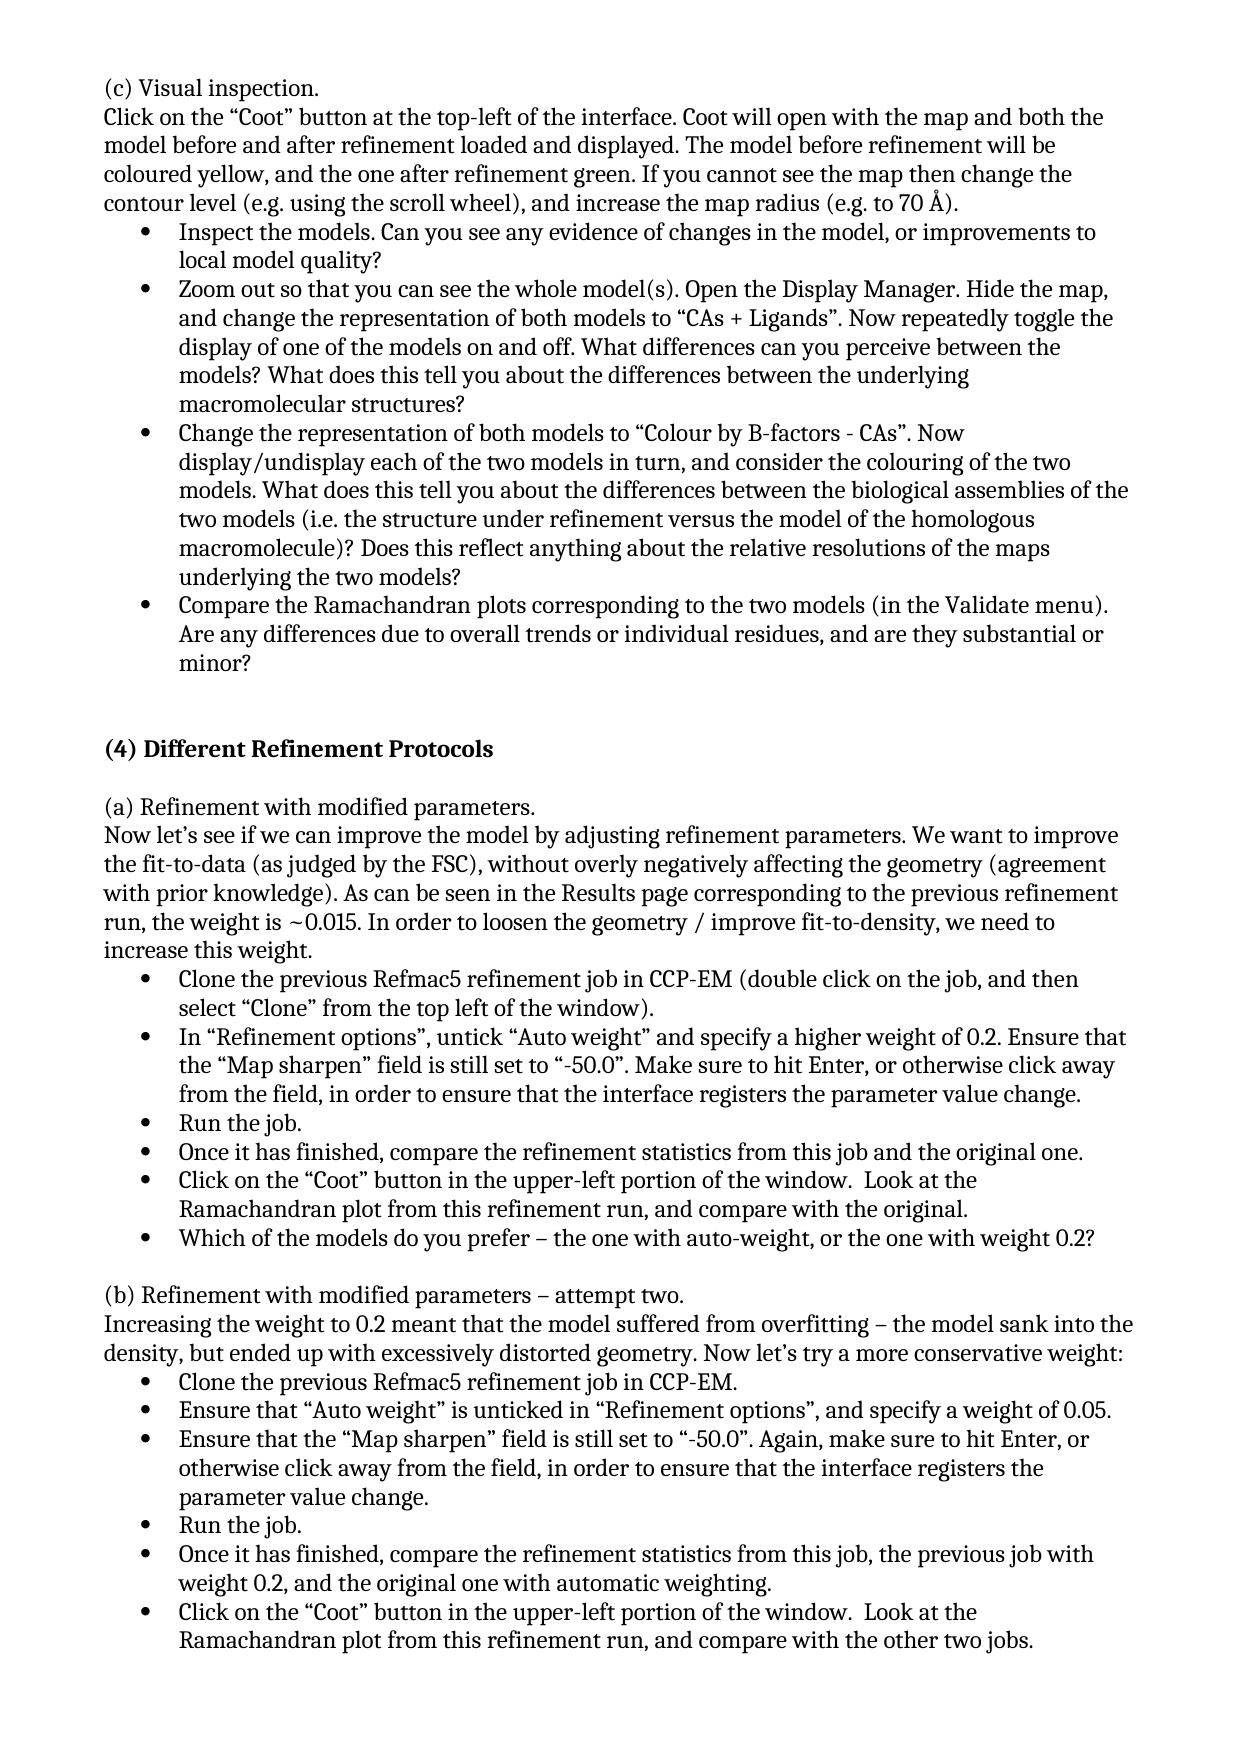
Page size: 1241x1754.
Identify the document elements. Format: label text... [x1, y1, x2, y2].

text Increasing the weight to 0.2 meant that the model suffered from overfitting – the model sank into the density, but ended up with excessively distorted geometry. Now let’s try a more conservative weight: [103, 1310, 1138, 1368]
list Zoom out so that you can see the whole model(s). Open the Display Manager. Hide the map, and change the representation of both models to “CAs + Ligands”. Now repeatedly toggle the display of one of the models on and off. What differences can you perceive between the models? What does this tell you about the differences between the underlying macromolecular structures? [141, 275, 1138, 419]
list Compare the Ramachandran plots corresponding to the two models (in the Validate menu). Are any differences due to overall trends or individual residues, and are they substantial or minor? [141, 591, 1138, 678]
list Clone the previous Refmac5 refinement job in CCP-EM (double click on the job, and then select “Clone” from the top left of the window). [141, 965, 1138, 1023]
list Once it has finished, compare the refinement statistics from this job, the previous job with weight 0.2, and the original one with automatic weighting. [141, 1540, 1138, 1598]
text Now let’s see if we can improve the model by adjusting refinement parameters. We want to improve the fit-to-data (as judged by the FSC), without overly negatively affecting the geometry (agreement with prior knowledge). As can be seen in the Results page corresponding to the previous refinement run, the weight is ~0.015. In order to loosen the geometry / improve fit-to-density, we need to increase this weight. [103, 821, 1138, 965]
list Which of the models do you prefer – the one with auto-weight, or the one with weight 0.2? [141, 1224, 1138, 1253]
list Run the job. [141, 1511, 1138, 1540]
list In “Refinement options”, untick “Auto weight” and specify a higher weight of 0.2. Ensure that the “Map sharpen” field is still set to “-50.0”. Make sure to hit Enter, or otherwise click away from the field, in order to ensure that the interface registers the parameter value change. [141, 1023, 1138, 1109]
text (b) Refinement with modified parameters – attempt two. [103, 1281, 1138, 1310]
list Clone the previous Refmac5 refinement job in CCP-EM. [141, 1368, 1138, 1396]
list Ensure that the “Map sharpen” field is still set to “-50.0”. Again, make sure to hit Enter, or otherwise click away from the field, in order to ensure that the interface registers the parameter value change. [141, 1425, 1138, 1511]
list Once it has finished, compare the refinement statistics from this job and the original one. [141, 1138, 1138, 1166]
list Ensure that “Auto weight” is unticked in “Refinement options”, and specify a weight of 0.05. [141, 1396, 1138, 1425]
list Inspect the models. Can you see any evidence of changes in the model, or improvements to local model quality? [141, 218, 1138, 275]
list Run the job. [141, 1109, 1138, 1138]
list Click on the “Coot” button in the upper-left portion of the window. Look at the Ramachandran plot from this refinement run, and compare with the original. [141, 1166, 1138, 1224]
list Click on the “Coot” button in the upper-left portion of the window. Look at the Ramachandran plot from this refinement run, and compare with the other two jobs. [141, 1598, 1138, 1655]
text (a) Refinement with modified parameters. [103, 793, 1138, 821]
text (c) Visual inspection. [103, 74, 1138, 103]
text Click on the “Coot” button at the top-left of the interface. Coot will open with the map and both the model before and after refinement loaded and displayed. The model before refinement will be coloured yellow, and the one after refinement green. If you cannot see the map then change the contour level (e.g. using the scroll wheel), and increase the map radius (e.g. to 70 Å). [103, 103, 1138, 218]
list Change the representation of both models to “Colour by B-factors - CAs”. Now display/undisplay each of the two models in turn, and consider the colouring of the two models. What does this tell you about the differences between the biological assemblies of the two models (i.e. the structure under refinement versus the model of the homologous macromolecule)? Does this reflect anything about the relative resolutions of the maps underlying the two models? [141, 419, 1138, 591]
text (4) Different Refinement Protocols [103, 735, 1138, 764]
